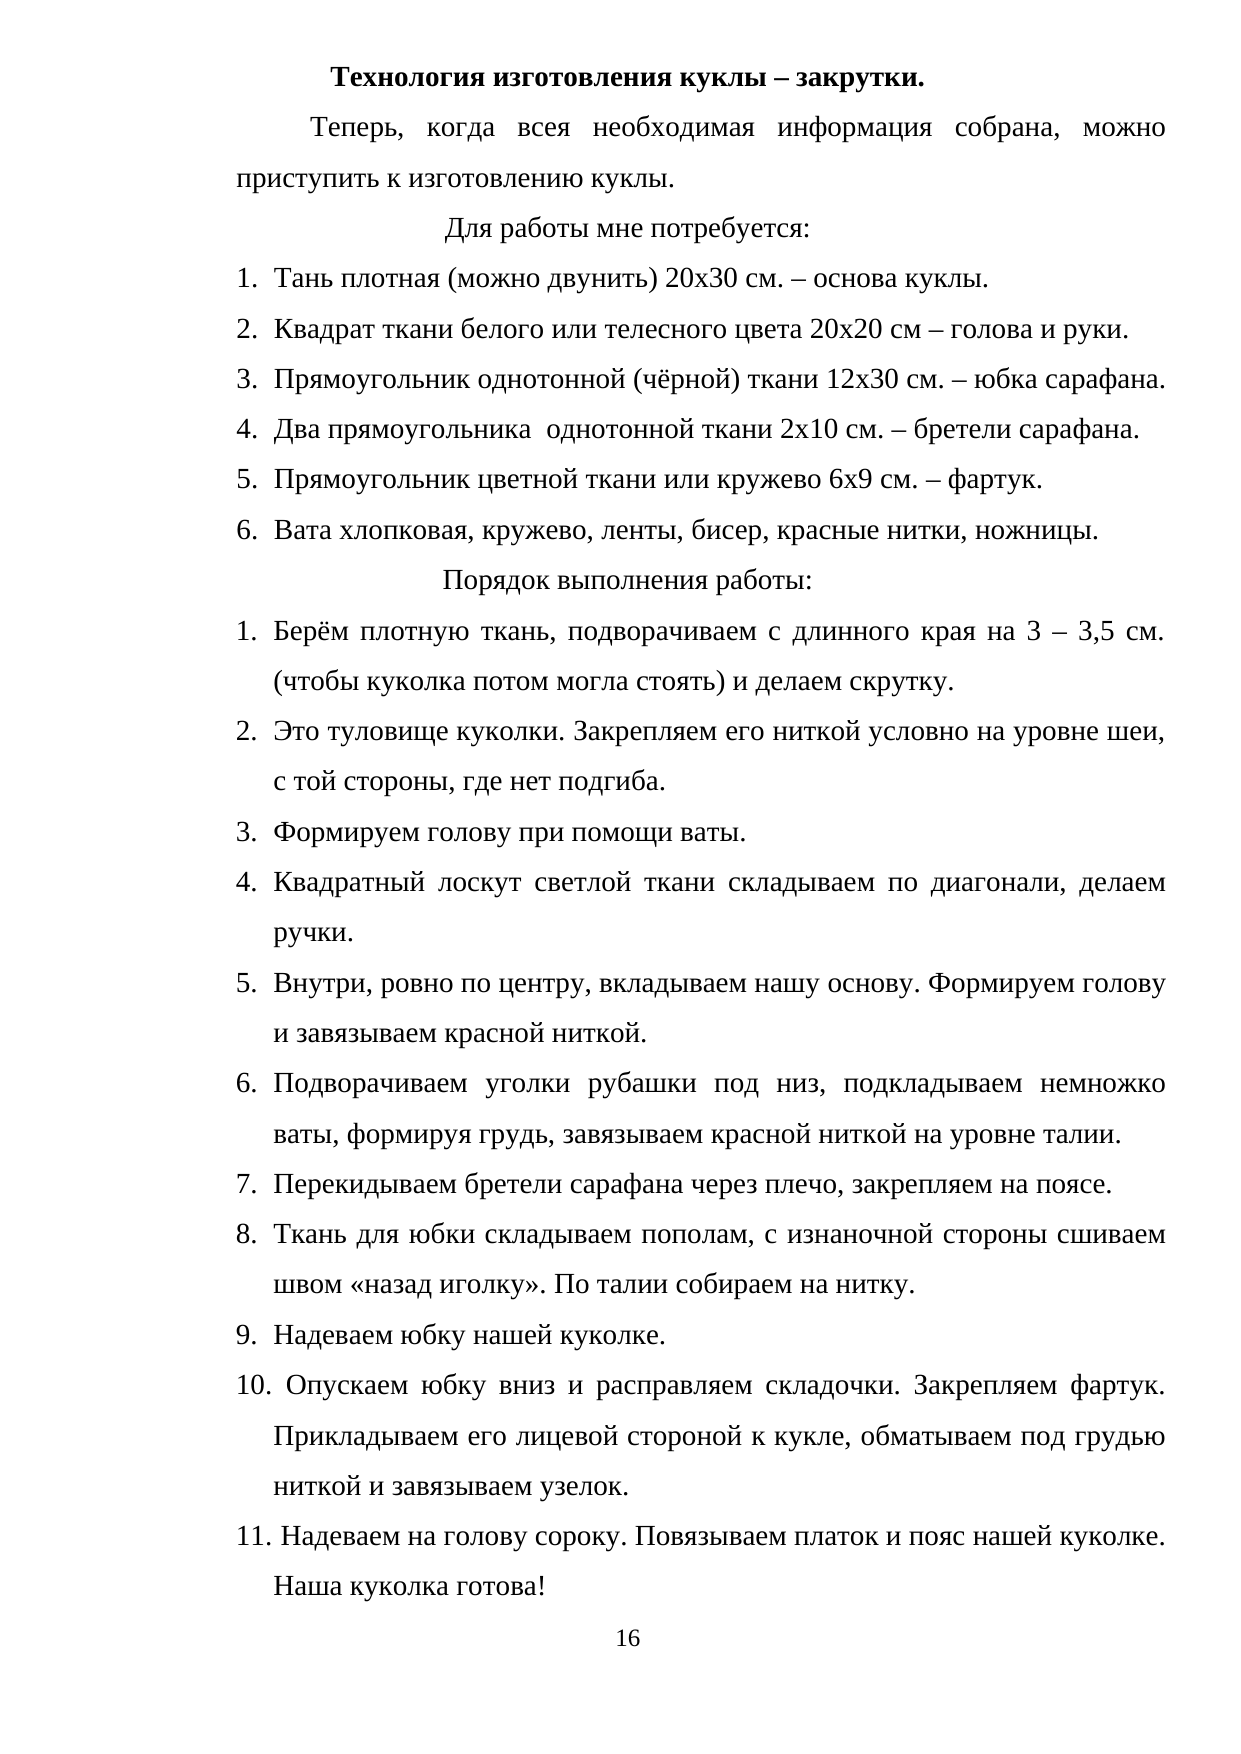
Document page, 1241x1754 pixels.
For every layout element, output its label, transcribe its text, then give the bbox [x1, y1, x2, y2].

text Для работы мне потребуется: [89, 210, 1167, 244]
list Опускаем юбку вниз и расправляем складочки. Закрепляем фартук. Прикладываем его лицевой стороной к кукле, обматываем под грудью ниткой и завязываем узелок. [236, 1367, 1167, 1501]
list Надеваем на голову сороку. Повязываем платок и пояс нашей куколке. [236, 1518, 1167, 1552]
list Внутри, ровно по центру, вкладываем нашу основу. Формируем голову и завязываем красной ниткой. [236, 965, 1167, 1049]
list Прямоугольник цветной ткани или кружево 6х9 см. – фартук. [236, 462, 1167, 495]
list Тань плотная (можно двунить) 20х30 см. – основа куклы. [236, 260, 1167, 294]
list Квадрат ткани белого или телесного цвета 20х20 см – голова и руки. [236, 311, 1167, 344]
list Квадратный лоскут светлой ткани складываем по диагонали, делаем ручки. [236, 864, 1167, 948]
text Технология изготовления куклы – закрутки. [89, 59, 1167, 93]
text Наша куколка готова! [272, 1568, 1167, 1602]
list Берём плотную ткань, подворачиваем с длинного края на 3 – 3,5 см. (чтобы куколка потом могла стоять) и делаем скрутку. [236, 613, 1167, 696]
list Подворачиваем уголки рубашки под низ, подкладываем немножко ваты, формируя грудь, завязываем красной ниткой на уровне талии. [236, 1065, 1167, 1149]
list Надеваем юбку нашей куколке. [236, 1317, 1167, 1351]
list Прямоугольник однотонной (чёрной) ткани 12х30 см. – юбка сарафана. [236, 361, 1167, 394]
text Теперь, когда всея необходимая информация собрана, можно приступить к изготовлению куклы. [236, 109, 1167, 193]
list Вата хлопковая, кружево, ленты, бисер, красные нитки, ножницы. [236, 512, 1167, 546]
list Перекидываем бретели сарафана через плечо, закрепляем на поясе. [236, 1166, 1167, 1199]
text Порядок выполнения работы: [89, 562, 1167, 596]
list Это туловище куколки. Закрепляем его ниткой условно на уровне шеи, с той стороны, где нет подгиба. [236, 713, 1167, 797]
list Ткань для юбки складываем пополам, с изнаночной стороны сшиваем швом «назад иголку». По талии собираем на нитку. [236, 1216, 1167, 1300]
list Два прямоугольника однотонной ткани 2х10 см. – бретели сарафана. [236, 411, 1167, 445]
list Формируем голову при помощи ваты. [236, 814, 1167, 847]
